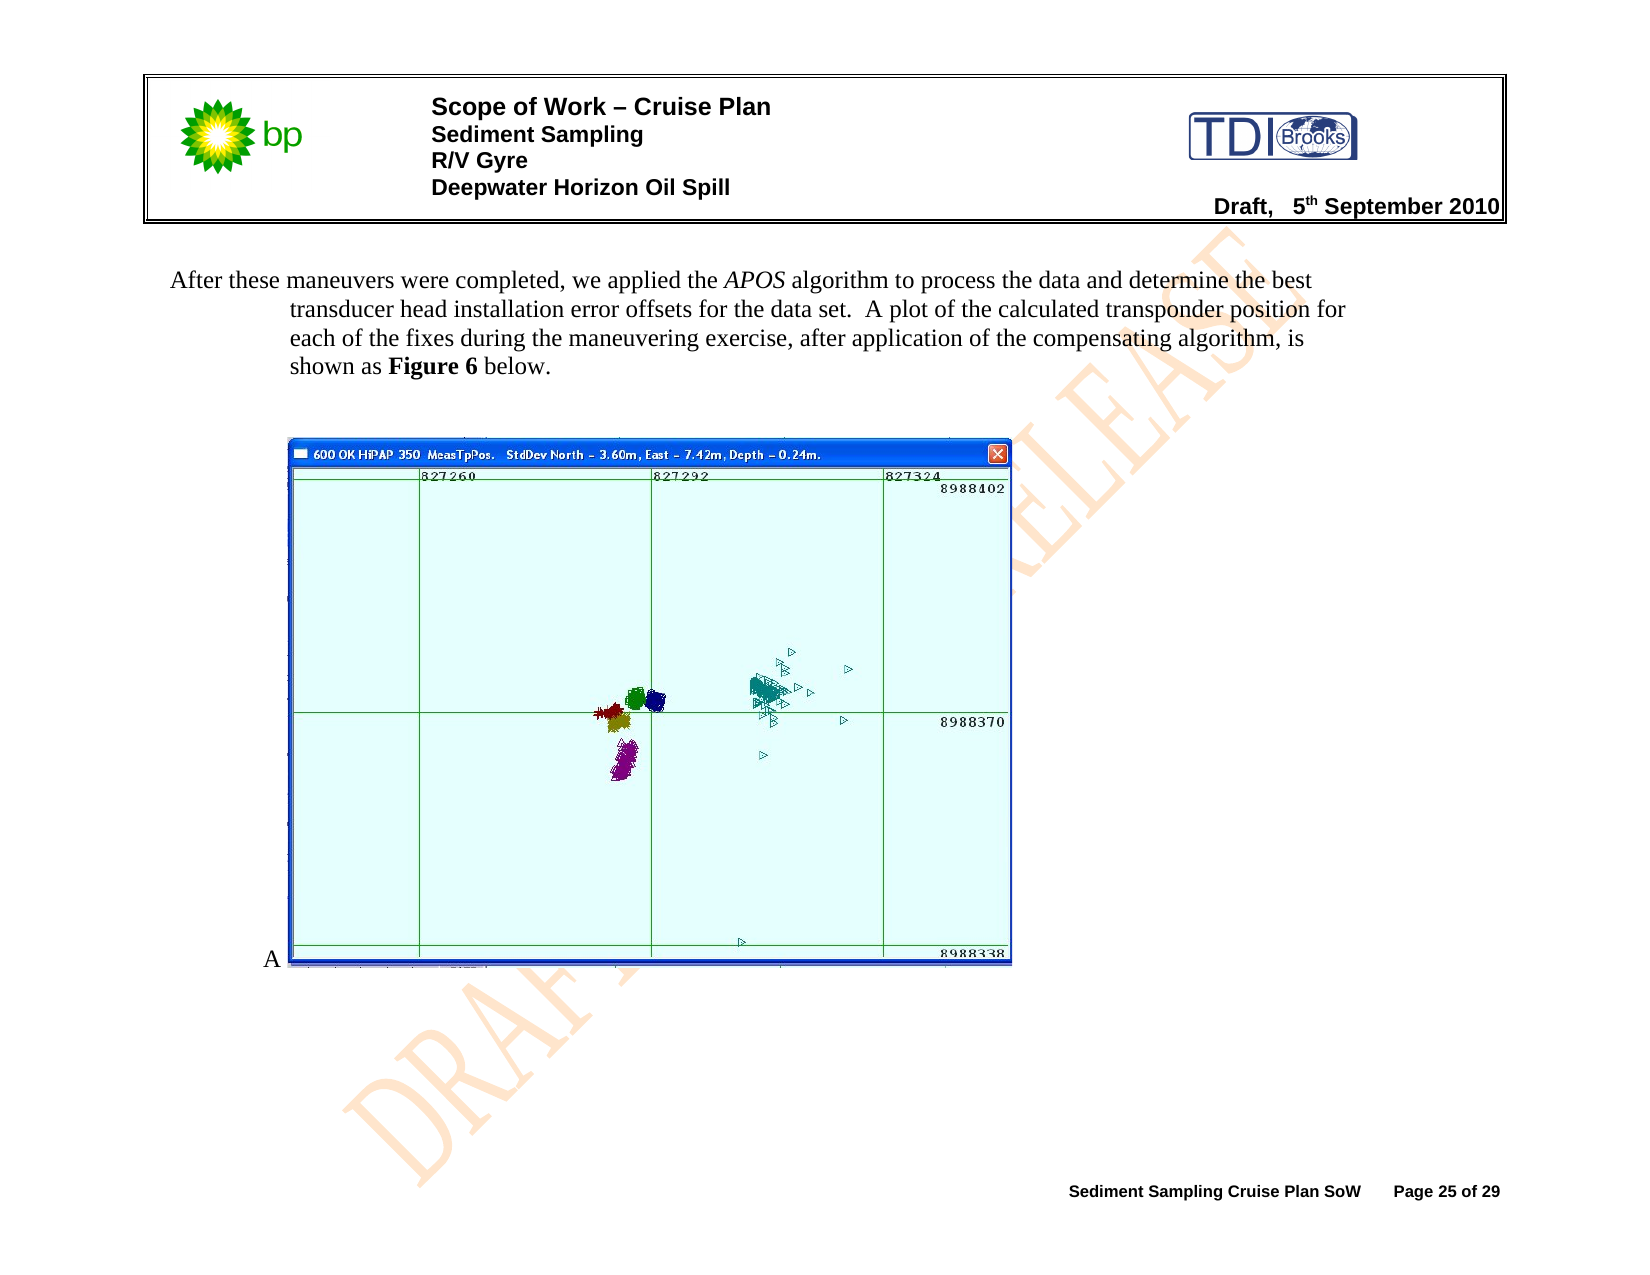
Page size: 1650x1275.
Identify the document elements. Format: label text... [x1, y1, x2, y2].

picture [287, 437, 1013, 968]
picture [1188, 112, 1358, 160]
table_header A [139, 438, 1136, 973]
picture [150, 80, 332, 193]
